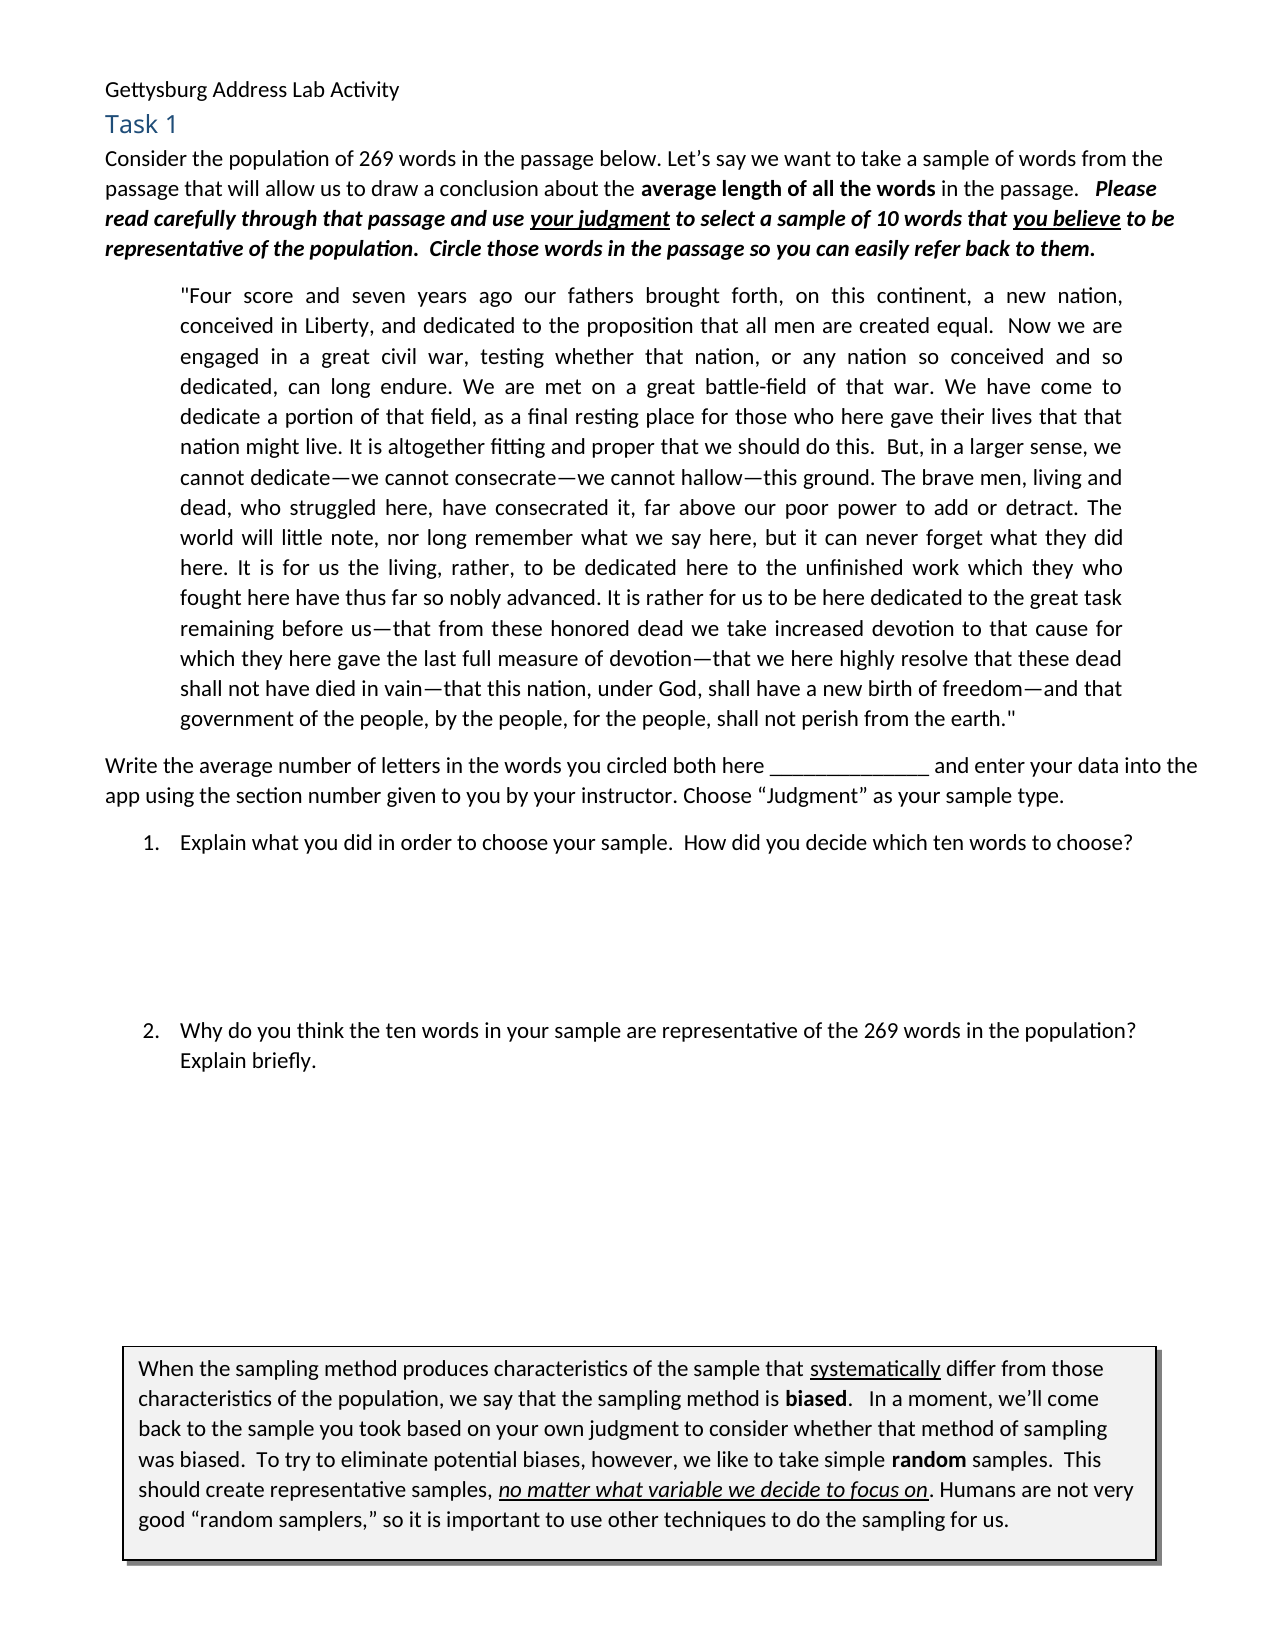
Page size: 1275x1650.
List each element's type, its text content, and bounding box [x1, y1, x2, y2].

list Why do you think the ten words in your sample are representative of the 269 words in the population? Explain briefly. [142, 1016, 1200, 1074]
list Explain what you did in order to choose your sample. How did you decide which ten words to choose? [142, 828, 1200, 856]
text "Four score and seven years ago our fathers brought forth, on this continent, a new nation, conceived in Liberty, and dedicated to the proposition that all men are created equal. Now we are engaged in a great civil war, testing whether that nation, or any nation so conceived and so dedicated, can long endure. We are met on a great battle-field of that war. We have come to dedicate a portion of that field, as a final resting place for those who here gave their lives that that nation might live. It is altogether fitting and proper that we should do this. But, in a larger sense, we cannot dedicate—we cannot consecrate—we cannot hallow—this ground. The brave men, living and dead, who struggled here, have consecrated it, far above our poor power to add or detract. The world will little note, nor long remember what we say here, but it can never forget what they did here. It is for us the living, rather, to be dedicated here to the unfinished work which they who fought here have thus far so nobly advanced. It is rather for us to be here dedicated to the great task remaining before us—that from these honored dead we take increased devotion to that cause for which they here gave the last full measure of devotion—that we here highly resolve that these dead shall not have died in vain—that this nation, under God, shall have a new birth of freedom—and that government of the people, by the people, for the people, shall not perish from the earth." [180, 281, 1125, 732]
subtitle Task 1 [105, 107, 1200, 141]
text Write the average number of letters in the words you circled both here ______________ and enter your data into the app using the section number given to you by your instructor. Choose “Judgment” as your sample type. [105, 751, 1200, 809]
text Consider the population of 269 words in the passage below. Let’s say we want to take a sample of words from the passage that will allow us to draw a conclusion about the average length of all the words in the passage. Please read carefully through that passage and use your judgment to select a sample of 10 words that you believe to be representative of the population. Circle those words in the passage so you can easily refer back to them. [105, 144, 1200, 263]
